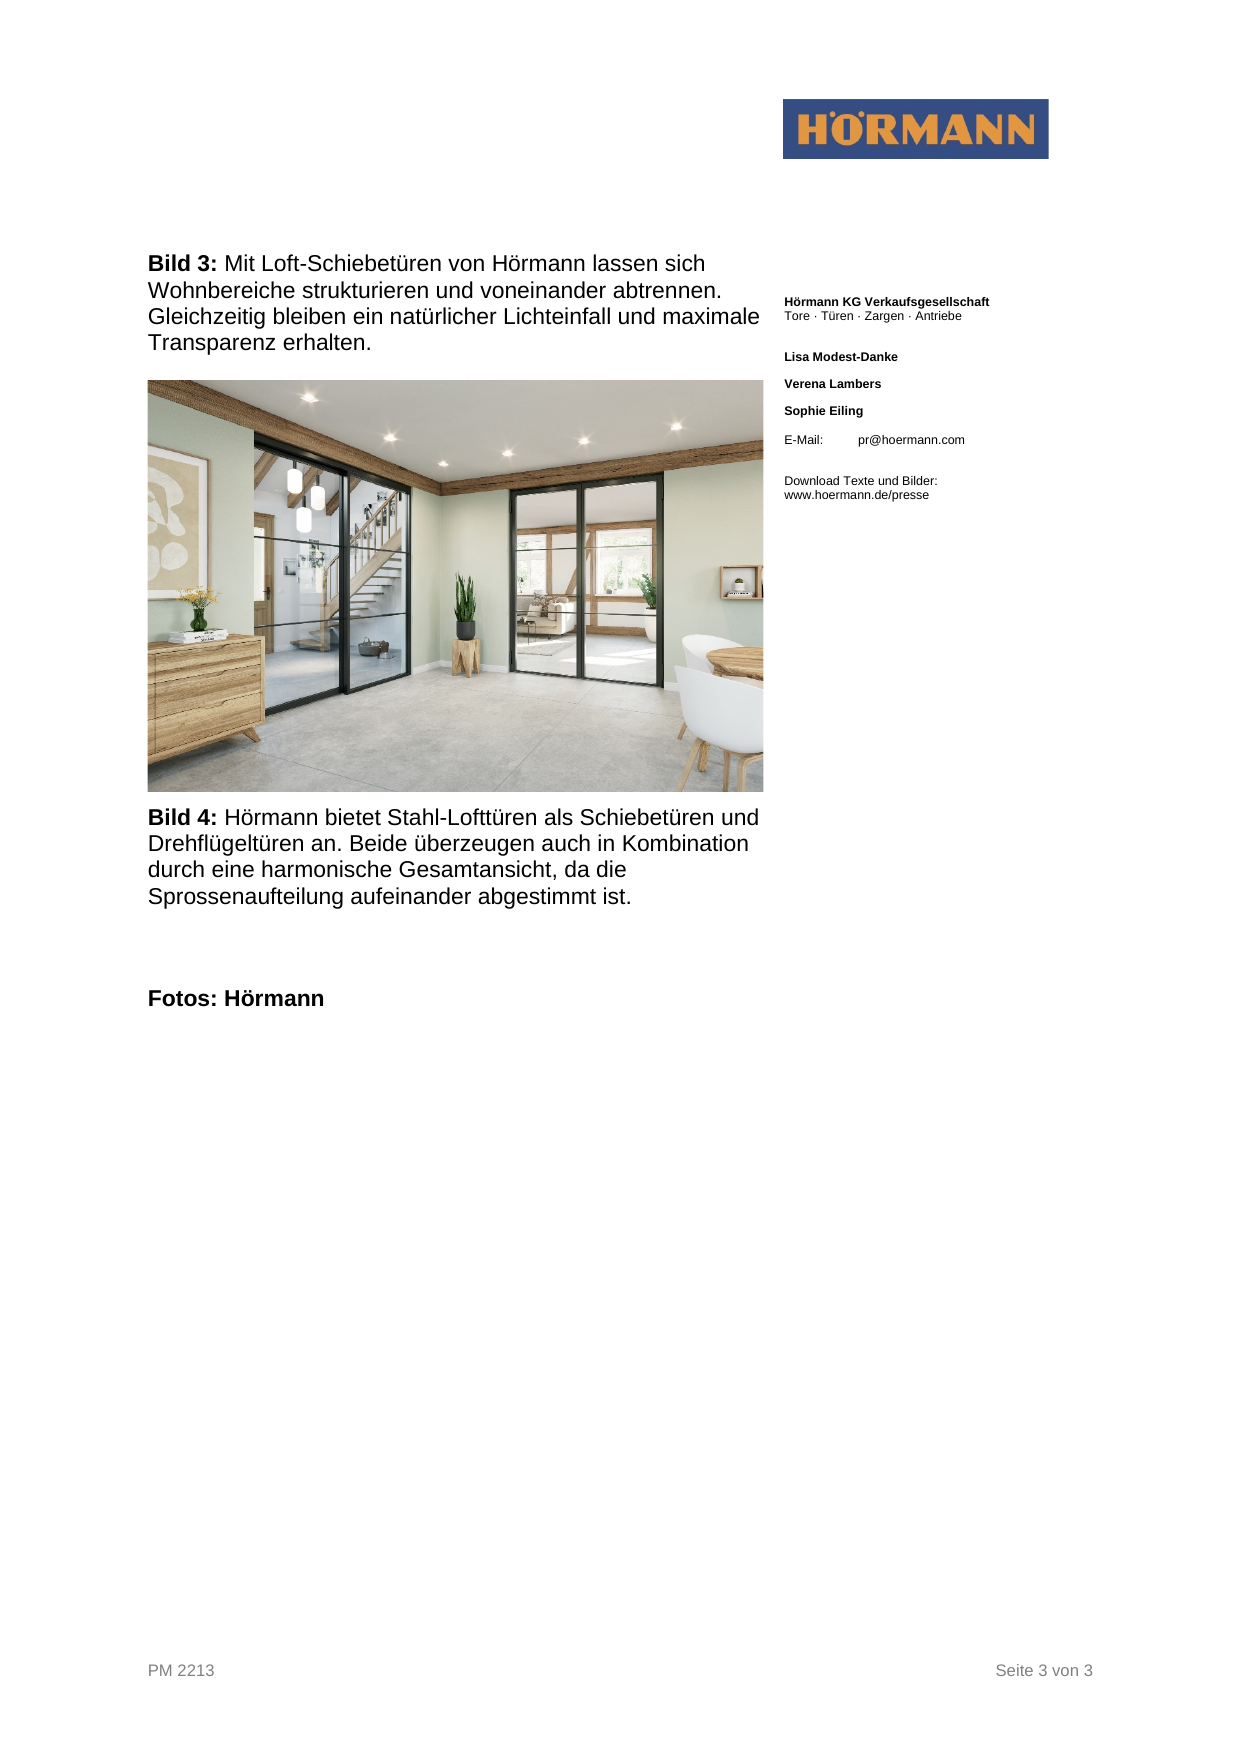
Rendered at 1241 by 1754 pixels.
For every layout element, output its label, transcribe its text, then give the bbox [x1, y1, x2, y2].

picture [783, 99, 1049, 159]
text Fotos: Hörmann [148, 985, 1171, 1012]
picture [147, 380, 764, 792]
text Bild 4: Hörmann bietet Stahl-Lofttüren als Schiebetüren und Drehflügeltüren an. Beide überzeugen auch in Kombination durch eine harmonische Gesamtansicht, da die Sprossenaufteilung aufeinander abgestimmt ist. [148, 804, 768, 909]
text Bild 3: Mit Loft-Schiebetüren von Hörmann lassen sich Wohnbereiche strukturieren und voneinander abtrennen. Gleichzeitig bleiben ein natürlicher Lichteinfall und maximale Transparenz erhalten. [148, 250, 768, 356]
